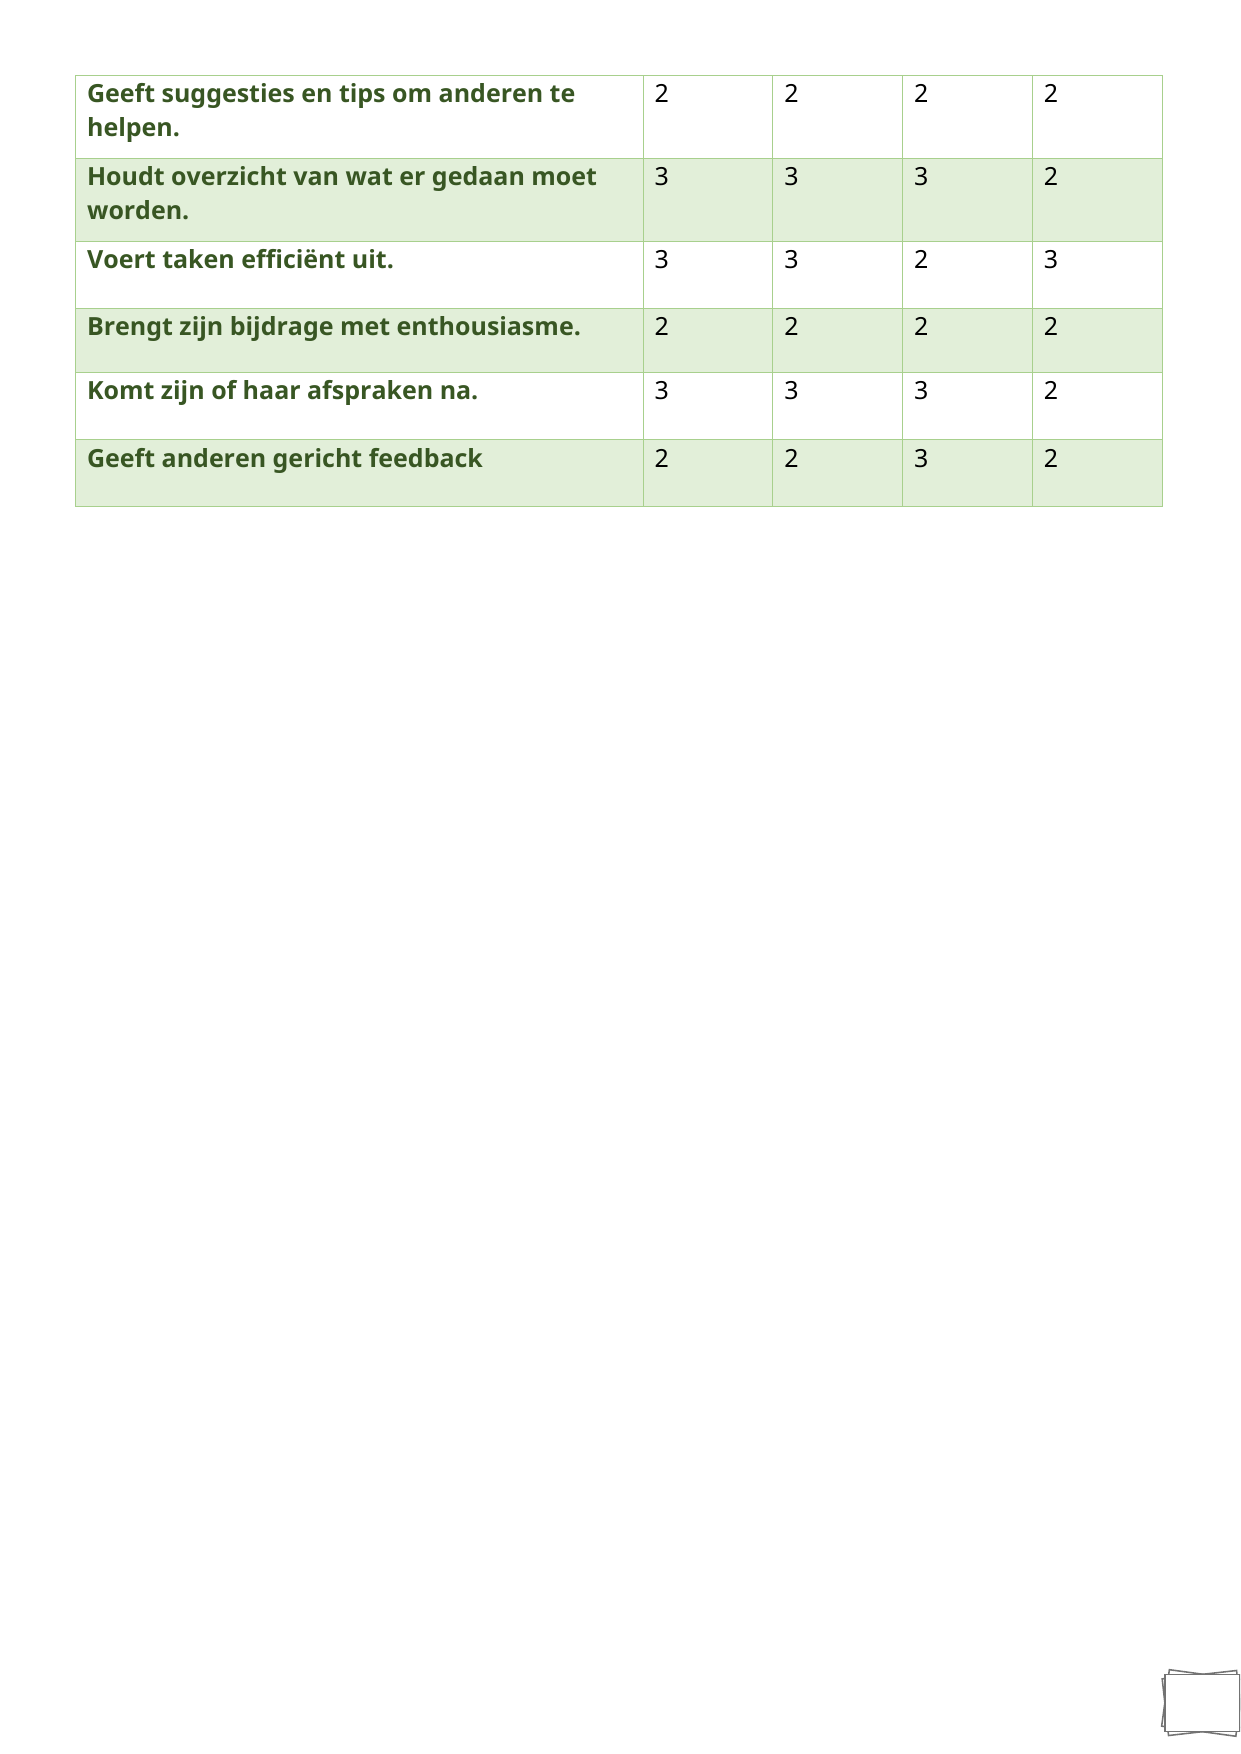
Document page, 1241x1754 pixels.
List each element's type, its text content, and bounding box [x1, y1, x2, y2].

table_cell 2 [1033, 76, 1162, 158]
table_cell Geeft anderen gericht feedback [76, 440, 643, 506]
table_cell Geeft suggesties en tips om anderen te helpen. [76, 76, 643, 158]
table_cell 3 [1033, 242, 1162, 307]
table_cell 3 [773, 242, 902, 307]
table_cell 2 [773, 309, 902, 372]
table_cell 2 [773, 76, 902, 158]
table_cell 2 [773, 440, 902, 506]
table_cell 2 [903, 76, 1032, 158]
table_cell Komt zijn of haar afspraken na. [76, 373, 643, 439]
table_cell 3 [773, 159, 902, 241]
table_cell 2 [903, 242, 1032, 307]
table_cell 3 [903, 373, 1032, 439]
table_cell 3 [903, 159, 1032, 241]
table_cell 2 [644, 76, 772, 158]
table_cell 2 [1033, 373, 1162, 439]
table_cell 3 [644, 242, 772, 307]
table_cell 3 [903, 440, 1032, 506]
table_cell 2 [644, 309, 772, 372]
table_cell 3 [644, 159, 772, 241]
table_cell 2 [1033, 440, 1162, 506]
table_cell 2 [644, 440, 772, 506]
table_cell 2 [1033, 309, 1162, 372]
table_cell 3 [773, 373, 902, 439]
table_cell Houdt overzicht van wat er gedaan moet worden. [76, 159, 643, 241]
table_cell Brengt zijn bijdrage met enthousiasme. [76, 309, 643, 372]
table_cell 3 [644, 373, 772, 439]
table_cell 2 [903, 309, 1032, 372]
table_cell 2 [1033, 159, 1162, 241]
table_cell Voert taken efficiënt uit. [76, 242, 643, 307]
